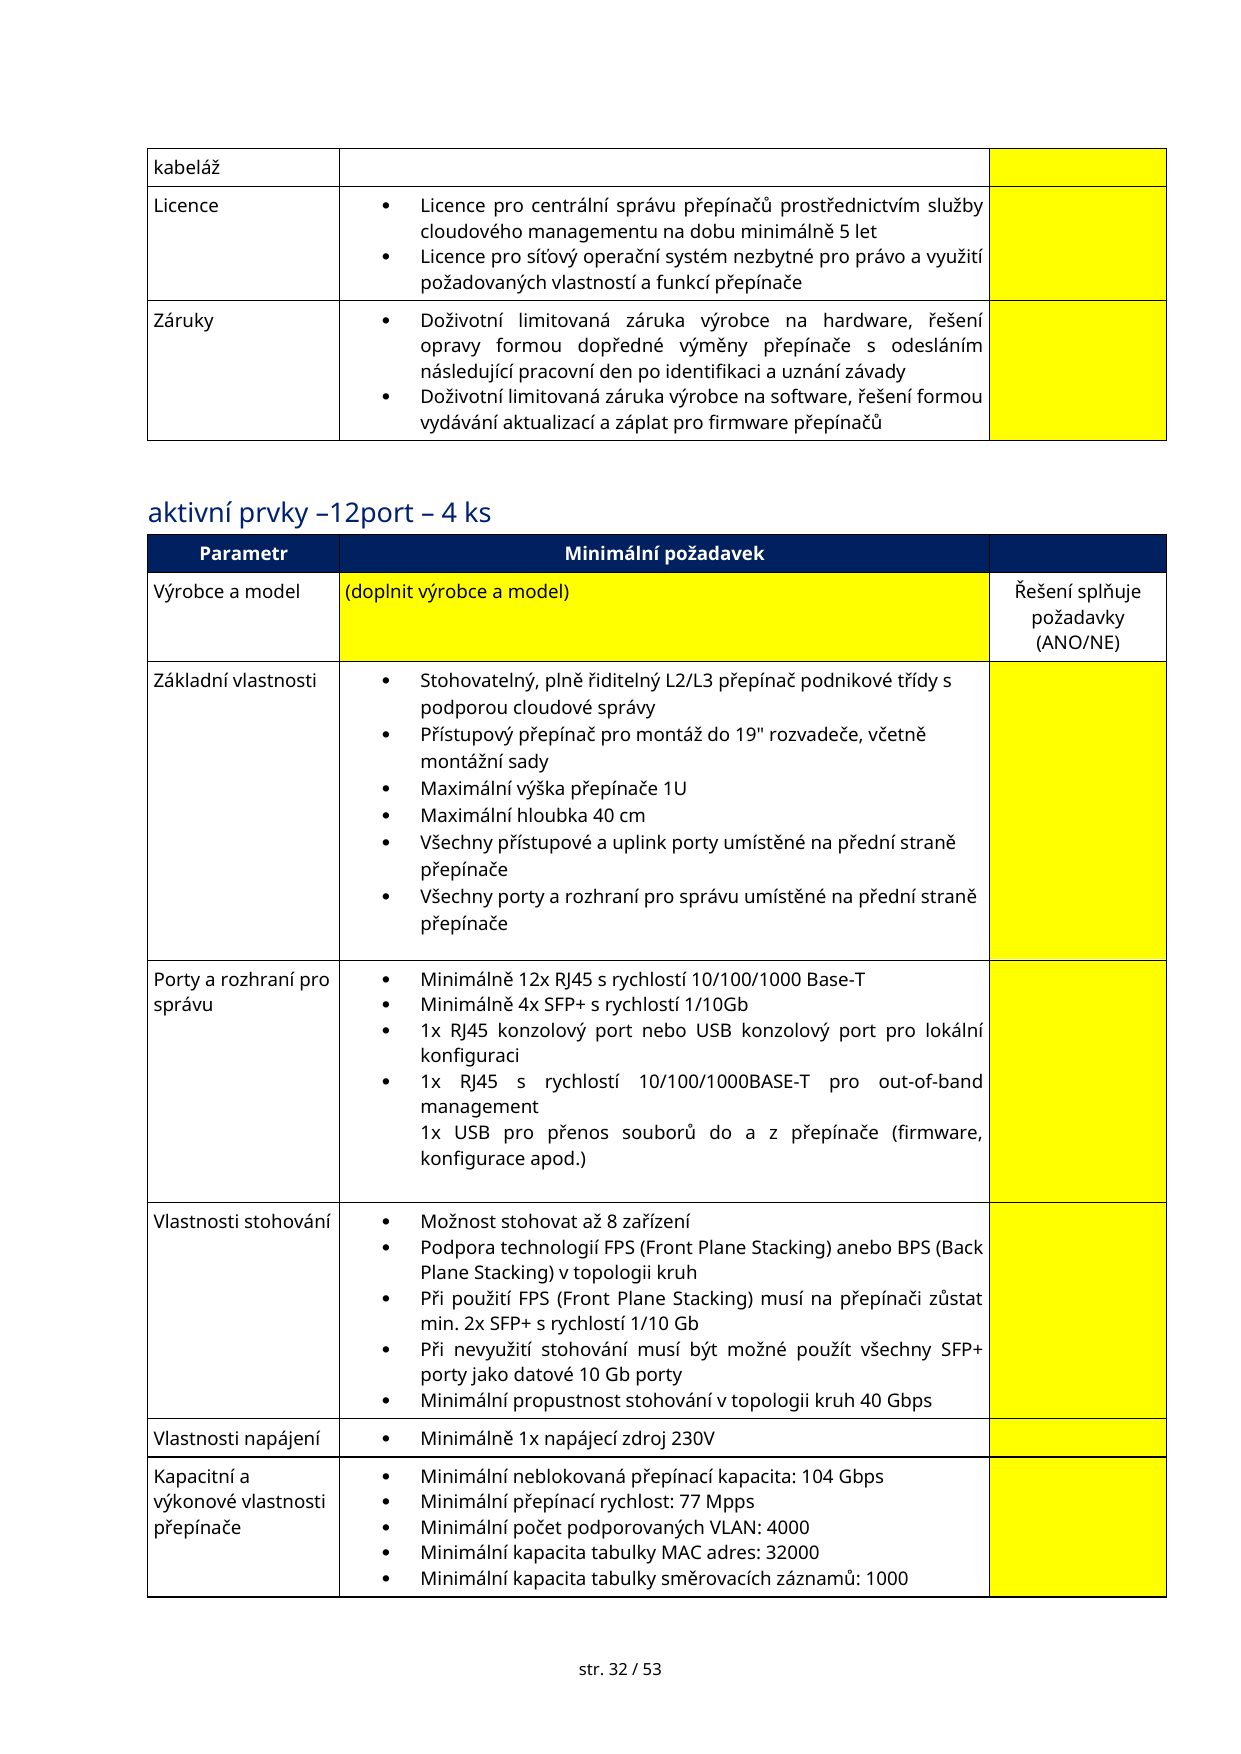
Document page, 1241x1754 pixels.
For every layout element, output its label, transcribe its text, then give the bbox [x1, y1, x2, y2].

table_cell [990, 301, 1166, 440]
table_cell Možnost stohovat až 8 zařízení Podpora technologií FPS (Front Plane Stacking) anebo BPS (Back Plane Stacking) v topologii kruh Při použití FPS (Front Plane Stacking) musí na přepínači zůstat min. 2x SFP+ s rychlostí 1/10 Gb Při nevyužití stohování musí být možné použít všechny SFP+ porty jako datové 10 Gb porty Minimální propustnost stohování v topologii kruh 40 Gbps [340, 1203, 989, 1418]
table_cell [990, 1203, 1166, 1418]
table_header [990, 535, 1166, 572]
table_cell Řešení splňuje požadavky (ANO/NE) [990, 573, 1166, 661]
table_cell Základní vlastnosti [148, 662, 339, 959]
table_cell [148, 1458, 339, 1596]
table_cell [990, 149, 1166, 186]
table_cell Stohovatelný, plně řiditelný L2/L3 přepínač podnikové třídy s podporou cloudové správy Přístupový přepínač pro montáž do 19" rozvadeče, včetně montážní sady Maximální výška přepínače 1U Maximální hloubka 40 cm Všechny přístupové a uplink porty umístěné na přední straně přepínače Všechny porty a rozhraní pro správu umístěné na přední straně přepínače [340, 662, 989, 959]
table_header Minimální požadavek [340, 535, 989, 572]
table_cell Záruky [148, 301, 339, 440]
table_cell (doplnit výrobce a model) [340, 573, 989, 661]
table_cell [990, 961, 1166, 1202]
table_cell Minimálně 12x RJ45 s rychlostí 10/100/1000 Base-T Minimálně 4x SFP+ s rychlostí 1/10Gb 1x RJ45 konzolový port nebo USB konzolový port pro lokální konfiguraci 1x RJ45 s rychlostí 10/100/1000BASE-T pro out-of-band management 1x USB pro přenos souborů do a z přepínače (firmware, konfigurace apod.) [340, 961, 989, 1202]
table_cell [990, 1419, 1166, 1456]
table_cell Minimálně 1x napájecí zdroj 230V [340, 1419, 989, 1456]
table_cell Licence [148, 187, 339, 300]
table_cell [990, 662, 1166, 959]
table_cell Výrobce a model [148, 573, 339, 661]
subtitle aktivní prvky –12port – 4 ks [148, 494, 1093, 531]
table_cell Porty a rozhraní pro správu [148, 961, 339, 1202]
table_cell [990, 187, 1166, 300]
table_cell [340, 1458, 989, 1596]
table_cell Doživotní limitovaná záruka výrobce na hardware, řešení opravy formou dopředné výměny přepínače s odesláním následující pracovní den po identifikaci a uznání závady Doživotní limitovaná záruka výrobce na software, řešení formou vydávání aktualizací a záplat pro firmware přepínačů [340, 301, 989, 440]
table_cell Vlastnosti stohování [148, 1203, 339, 1418]
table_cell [148, 149, 339, 186]
table_header Parametr [148, 535, 339, 572]
table_cell Licence pro centrální správu přepínačů prostřednictvím služby cloudového managementu na dobu minimálně 5 let Licence pro síťový operační systém nezbytné pro právo a využití požadovaných vlastností a funkcí přepínače [340, 187, 989, 300]
table_cell Vlastnosti napájení [148, 1419, 339, 1456]
table_cell [990, 1458, 1166, 1596]
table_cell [340, 149, 989, 186]
